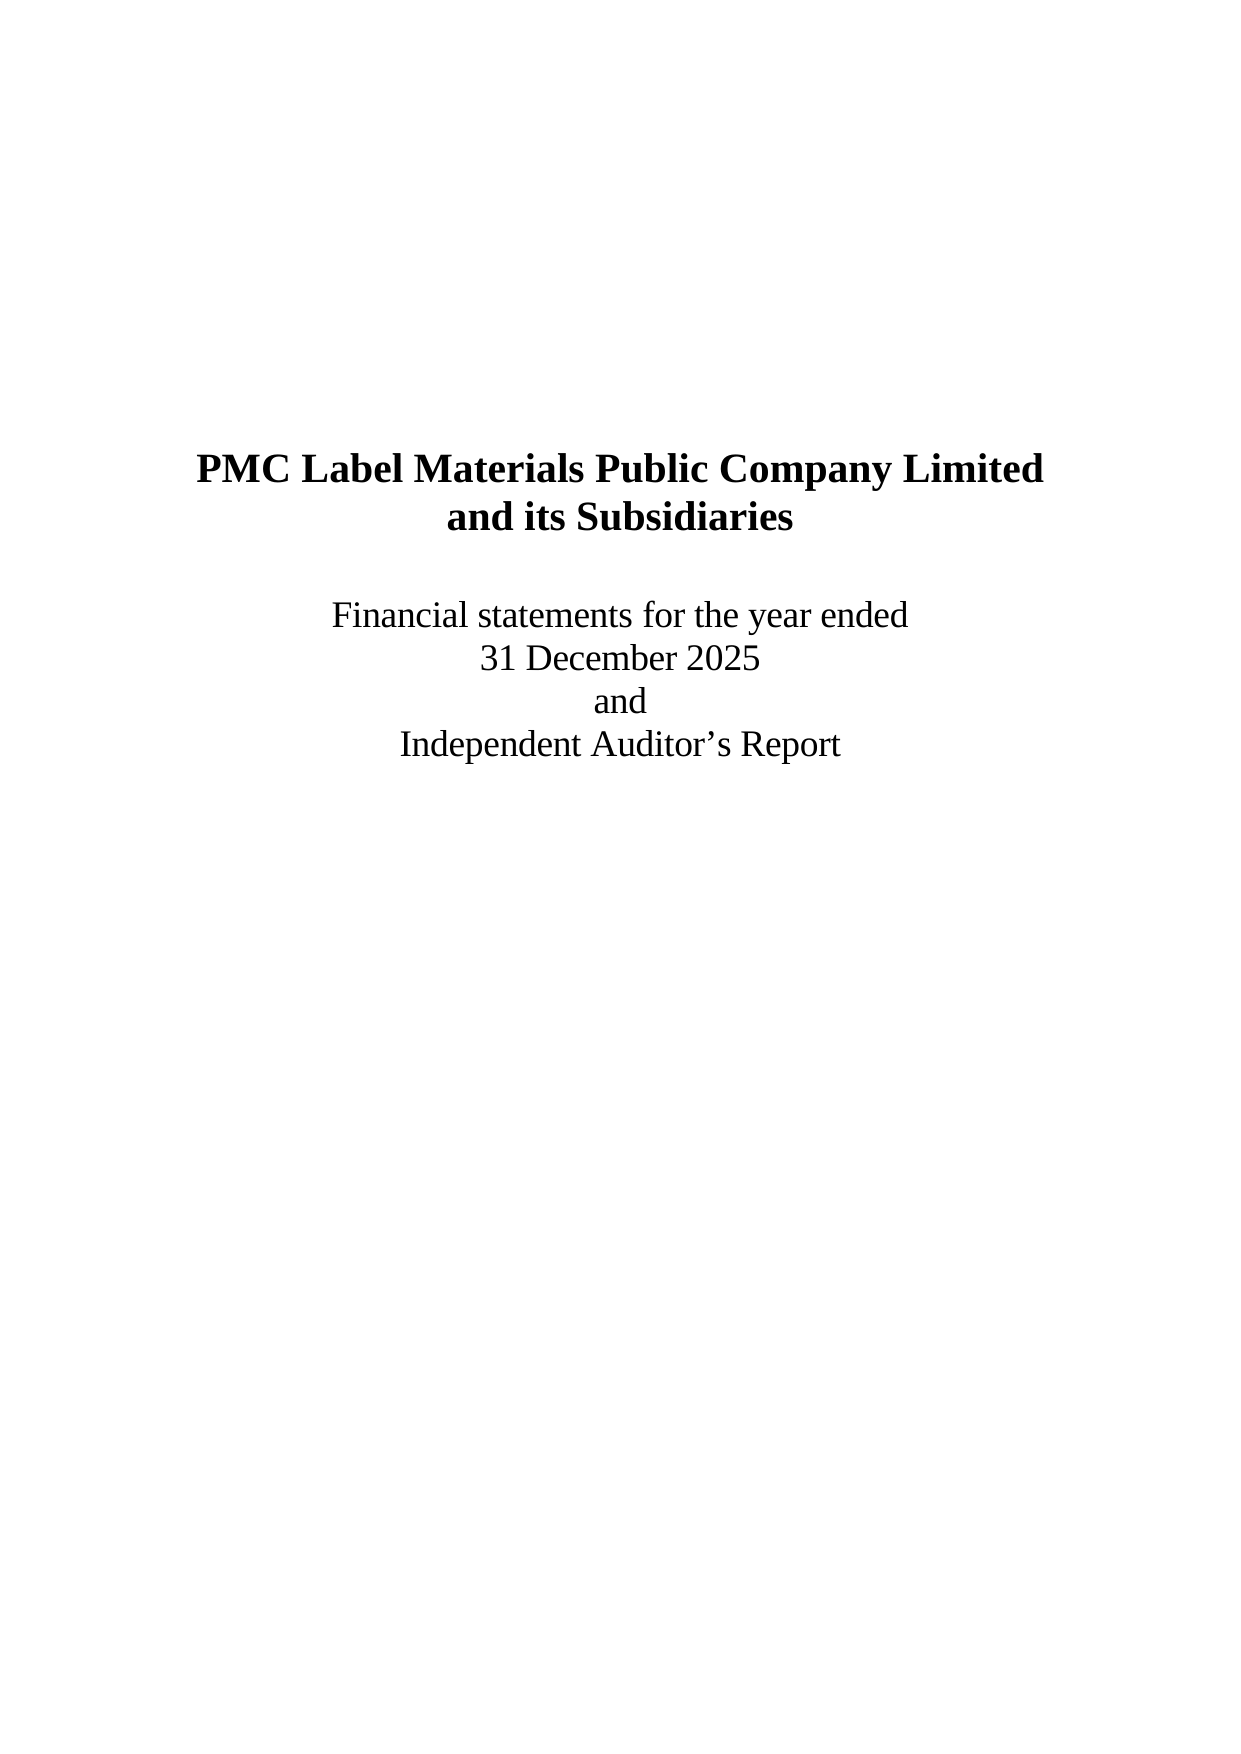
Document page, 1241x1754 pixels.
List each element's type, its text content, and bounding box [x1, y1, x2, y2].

text Independent Auditor’s Report [120, 722, 1120, 765]
text PMC Label Materials Public Company Limited [120, 444, 1120, 492]
title and [120, 679, 1120, 722]
title 31 December 2025 [120, 636, 1120, 679]
text and its Subsidiaries [120, 492, 1120, 540]
title Financial statements for the year ended [120, 592, 1120, 636]
